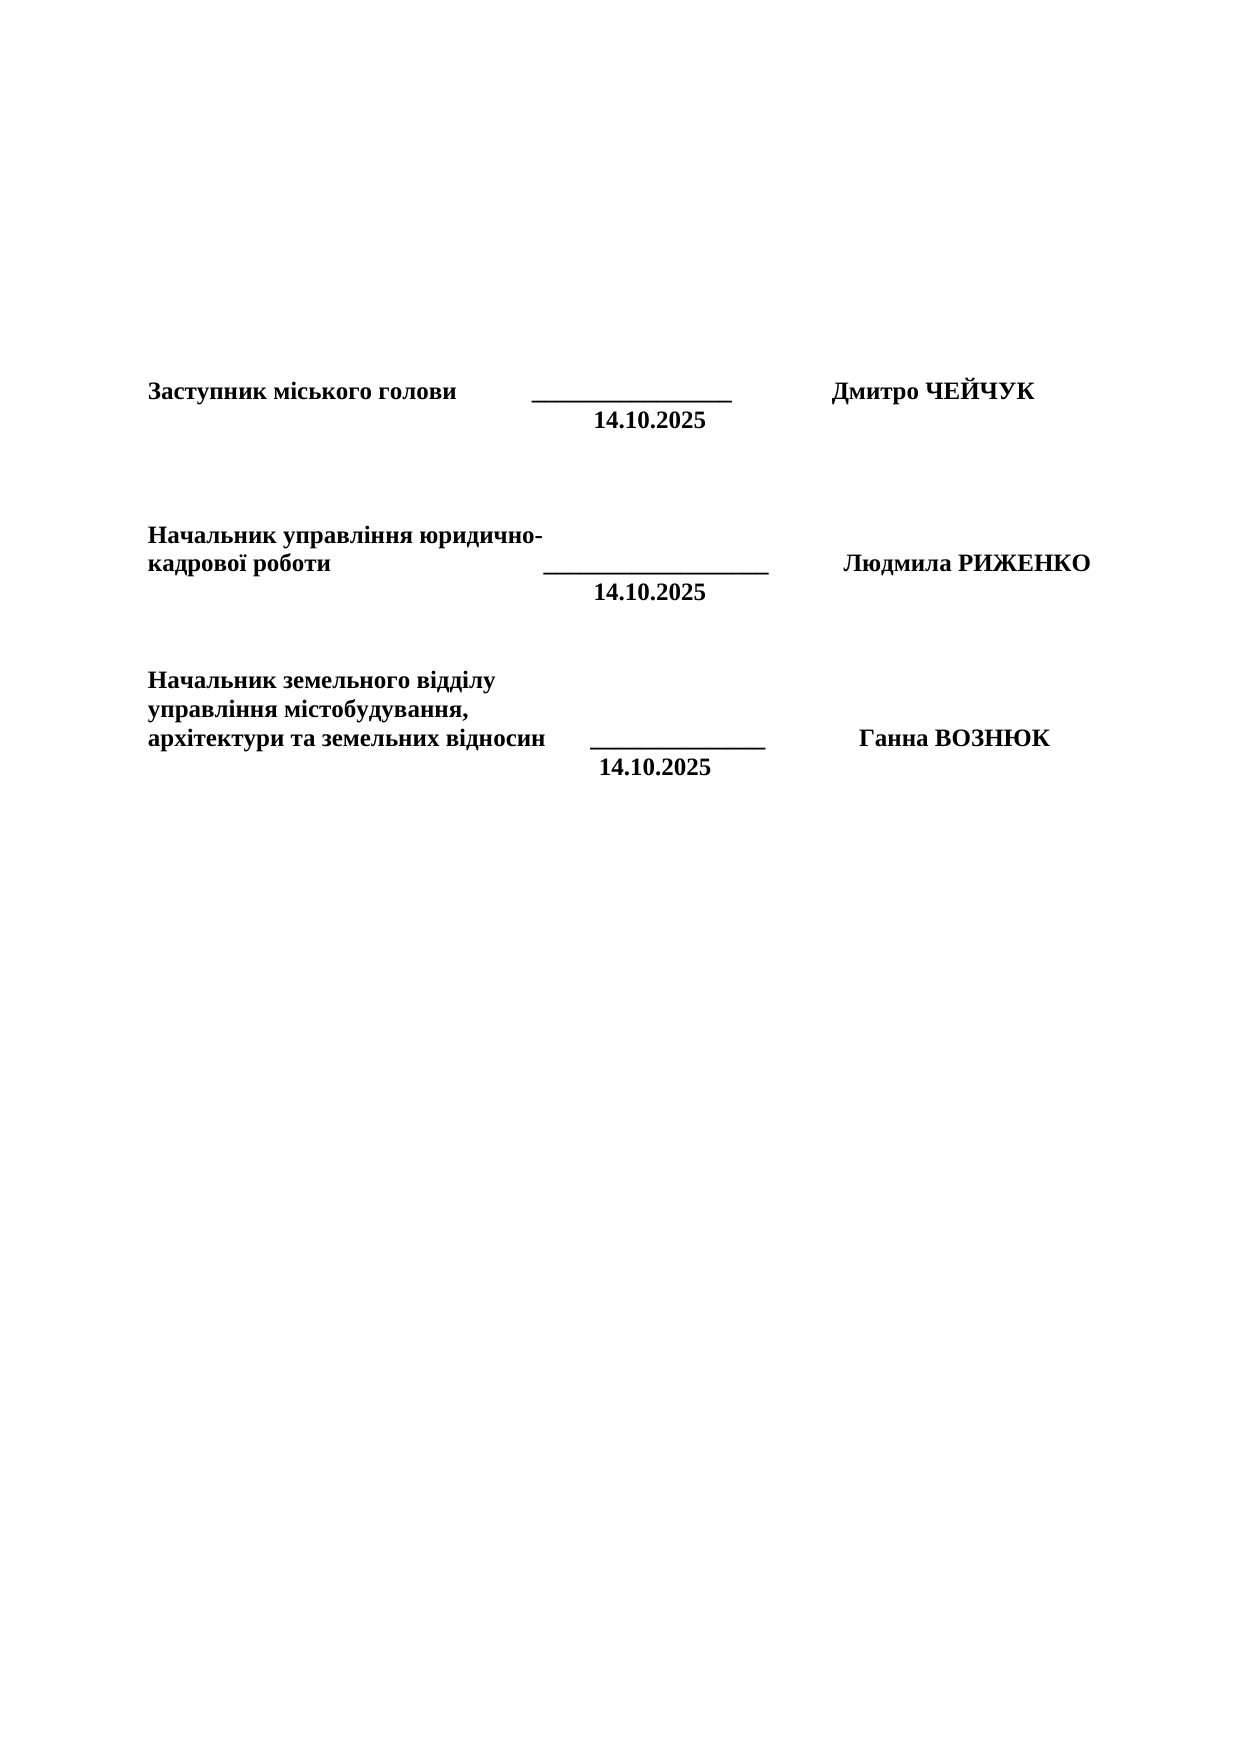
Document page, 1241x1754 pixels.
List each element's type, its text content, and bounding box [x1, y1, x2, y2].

text управління містобудування, архітектури та земельних відносин ______________ Ганна ВОЗНЮК [148, 694, 1152, 752]
text Начальник земельного відділу [148, 665, 1152, 694]
text 14.10.2025 [148, 577, 1152, 665]
text 14.10.2025 [148, 405, 1152, 462]
text 14.10.2025 [148, 752, 1152, 780]
text Заступник міського голови ________________ Дмитро ЧЕЙЧУК [148, 376, 1152, 405]
text кадрової роботи __________________ Людмила РИЖЕНКО [148, 548, 1152, 577]
text Начальник управління юридично- [148, 491, 1152, 548]
